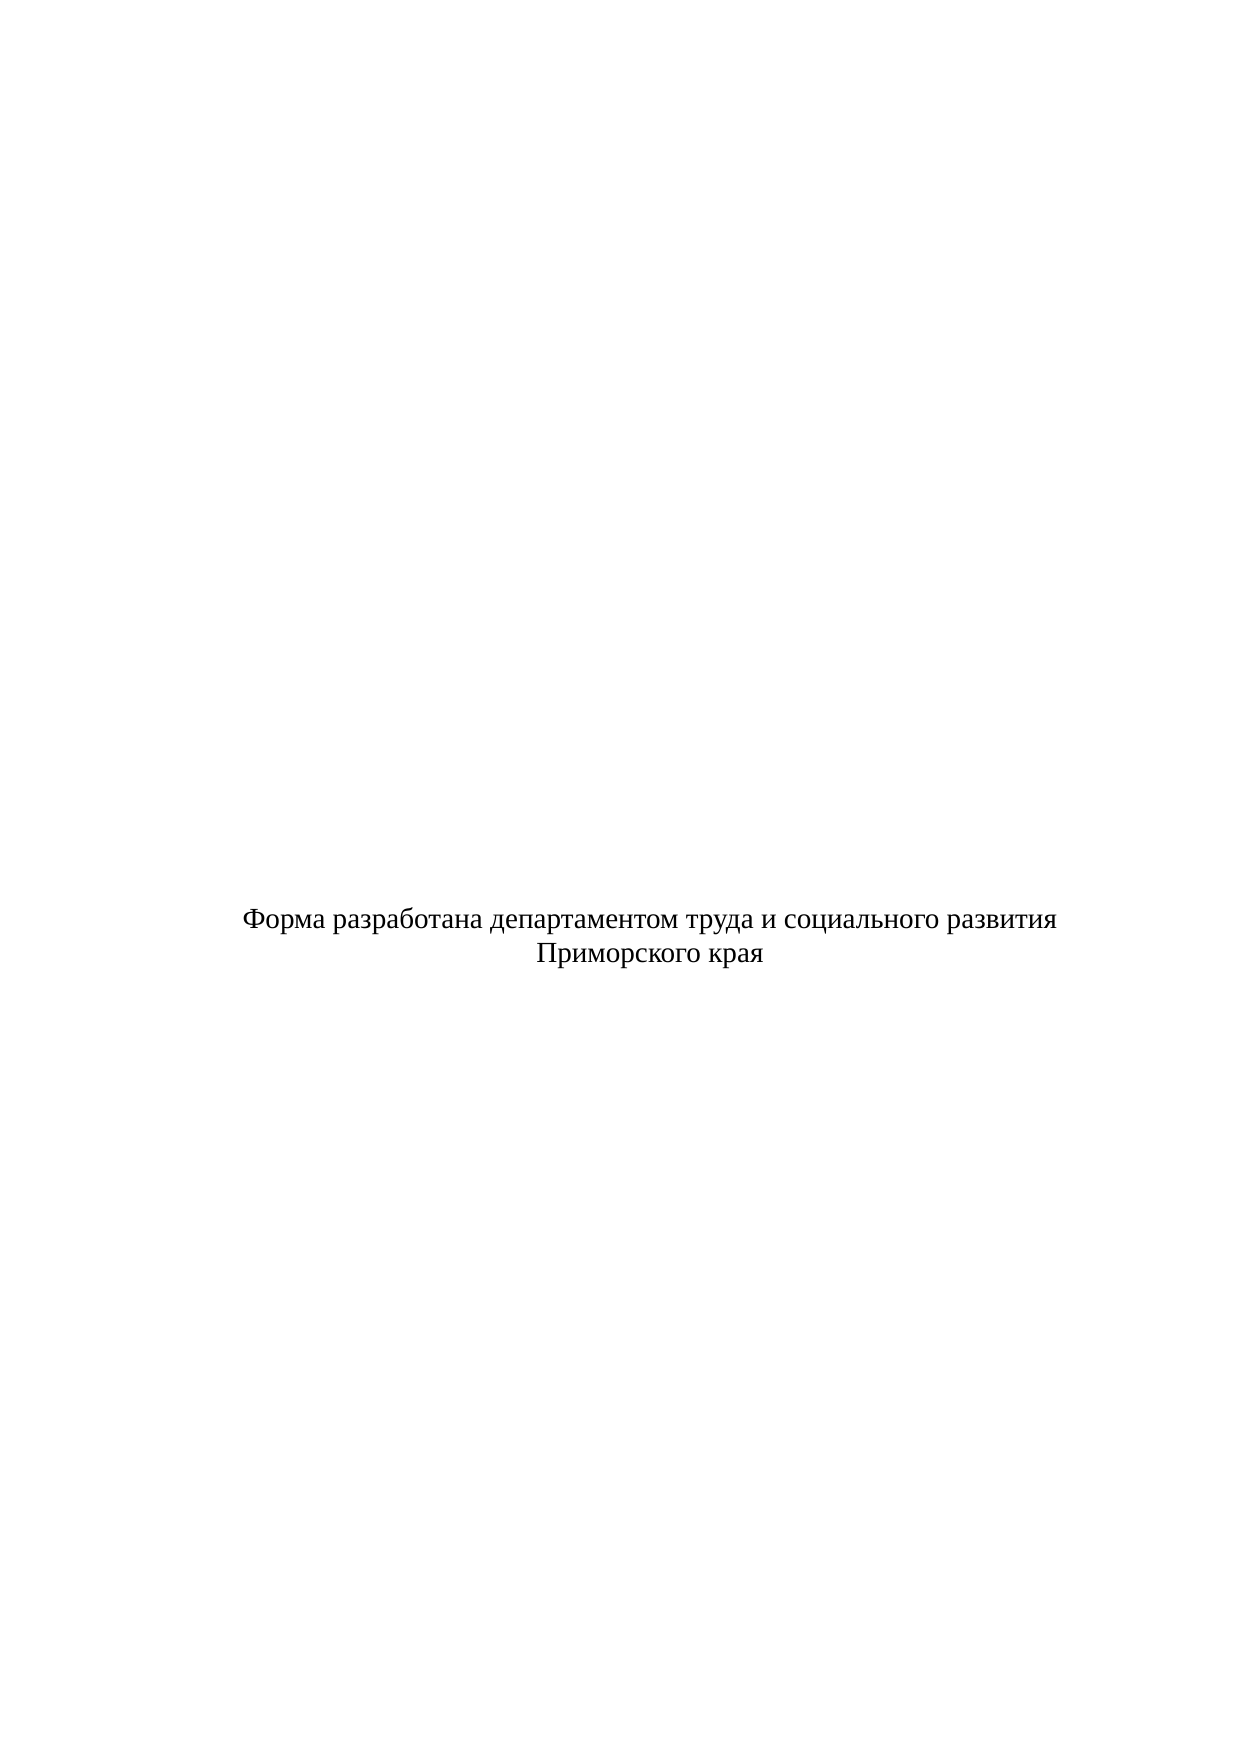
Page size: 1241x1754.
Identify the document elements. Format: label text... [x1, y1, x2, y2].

text Форма разработана департаментом труда и социального развития Приморского края [148, 902, 1152, 969]
